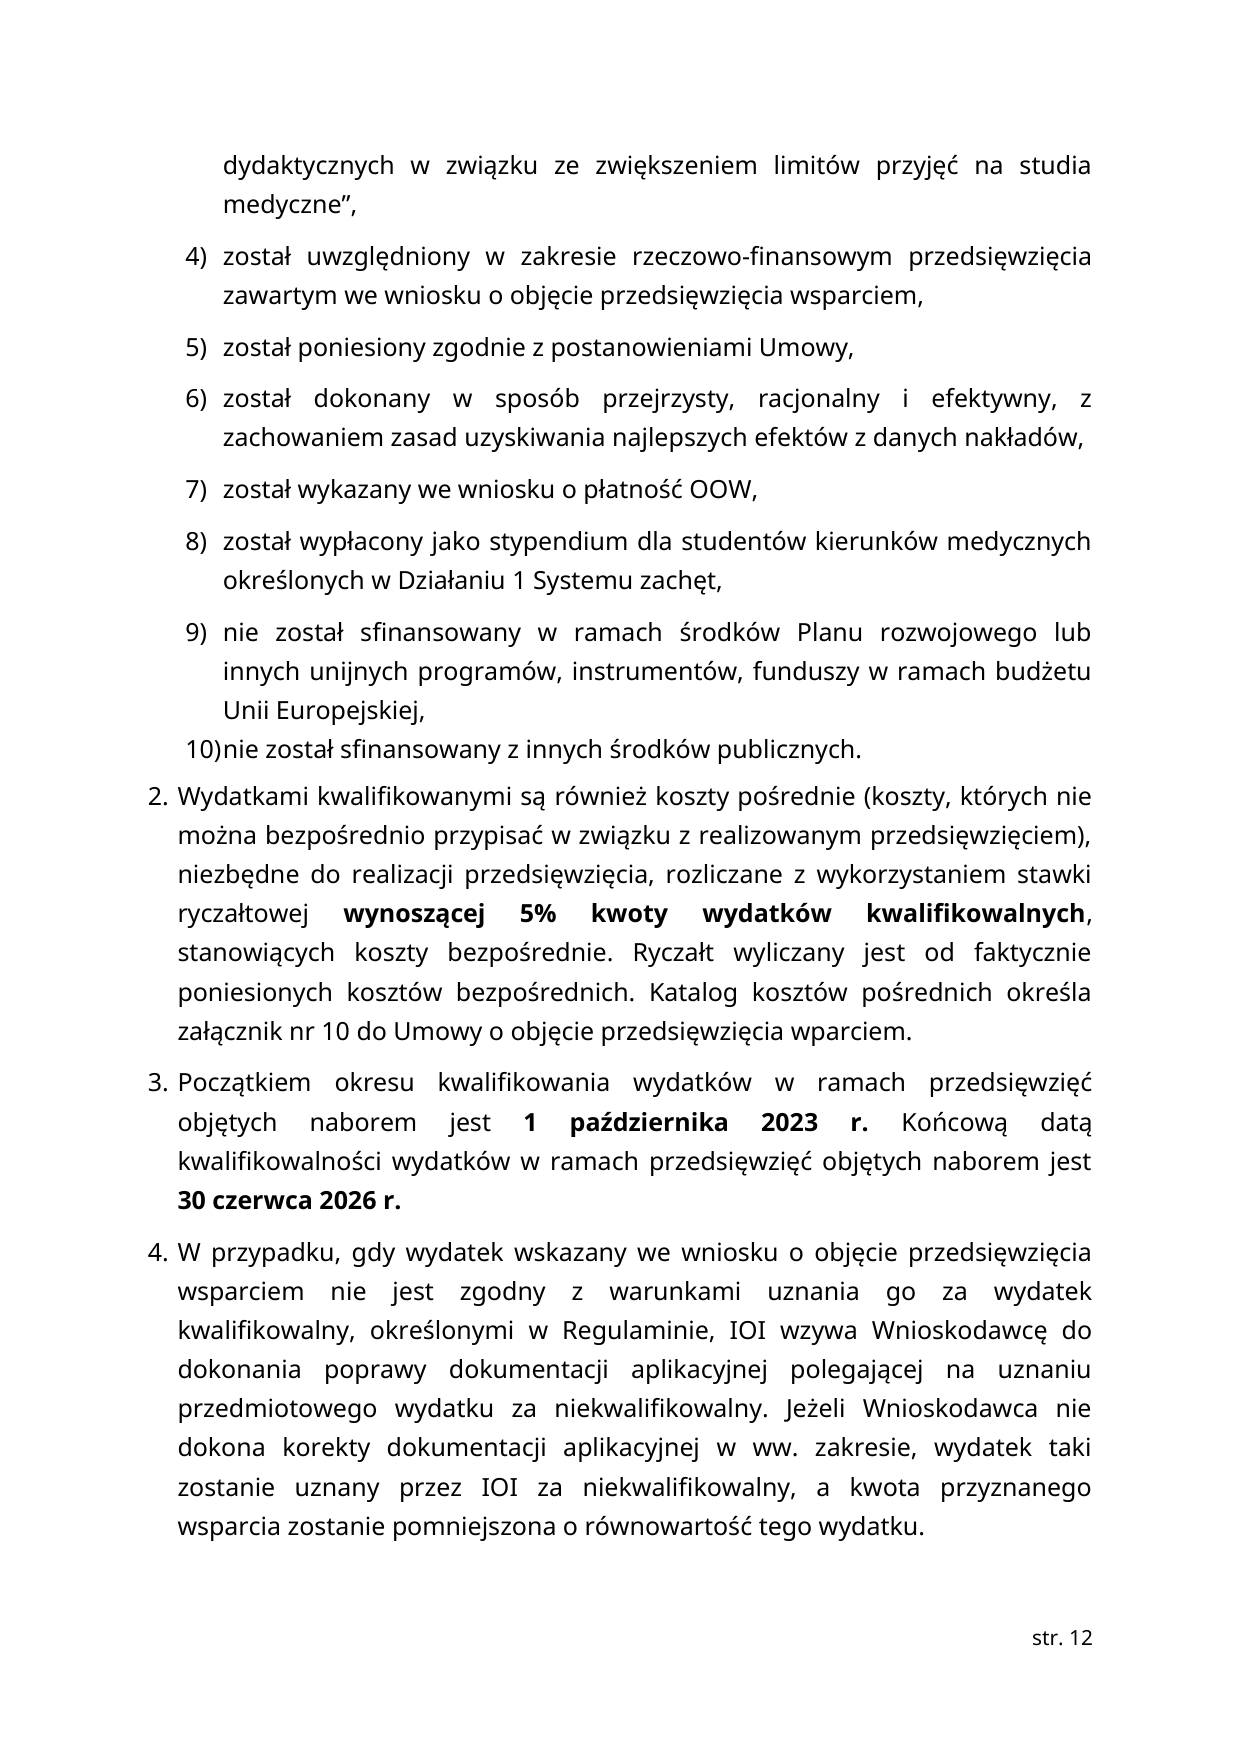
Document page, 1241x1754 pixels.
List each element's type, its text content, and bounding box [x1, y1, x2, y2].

list nie został sfinansowany z innych środków publicznych. [185, 810, 1093, 844]
list nie został sfinansowany w ramach środków Planu rozwojowego lub innych unijnych programów, instrumentów, funduszy w ramach budżetu Unii Europejskiej, [185, 693, 1093, 805]
list Początkiem okresu kwalifikowania wydatków w ramach przedsięwzięć objętych naborem jest 1 października 2023 r. Końcową datą kwalifikowalności wydatków w ramach przedsięwzięć objętych naborem jest 30 czerwca 2026 r. [148, 1143, 1093, 1295]
list został wykazany we wniosku o płatność OOW, [185, 550, 1093, 584]
list został poniesiony zgodnie z postanowieniami Umowy, [185, 408, 1093, 442]
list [148, 1312, 1093, 1542]
list został dokonany w sposób przejrzysty, racjonalny i efektywny, z zachowaniem zasad uzyskiwania najlepszych efektów z danych nakładów, [185, 459, 1093, 532]
list został uwzględniony w zakresie rzeczowo-finansowym przedsięwzięcia zawartym we wniosku o objęcie przedsięwzięcia wsparciem, [185, 317, 1093, 390]
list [185, 148, 1093, 299]
list Wydatkami kwalifikowanymi są również koszty pośrednie (koszty, których nie można bezpośrednio przypisać w związku z realizowanym przedsięwzięciem), niezbędne do realizacji przedsięwzięcia, rozliczane z wykorzystaniem stawki ryczałtowej wynoszącej 5% kwoty wydatków kwalifikowalnych, stanowiących koszty bezpośrednie. Ryczałt wyliczany jest od faktycznie poniesionych kosztów bezpośrednich. Katalog kosztów pośrednich określa załącznik nr 10 do Umowy o objęcie przedsięwzięcia wparciem. [148, 857, 1093, 1126]
list został wypłacony jako stypendium dla studentów kierunków medycznych określonych w Działaniu 1 Systemu zachęt, [185, 602, 1093, 675]
